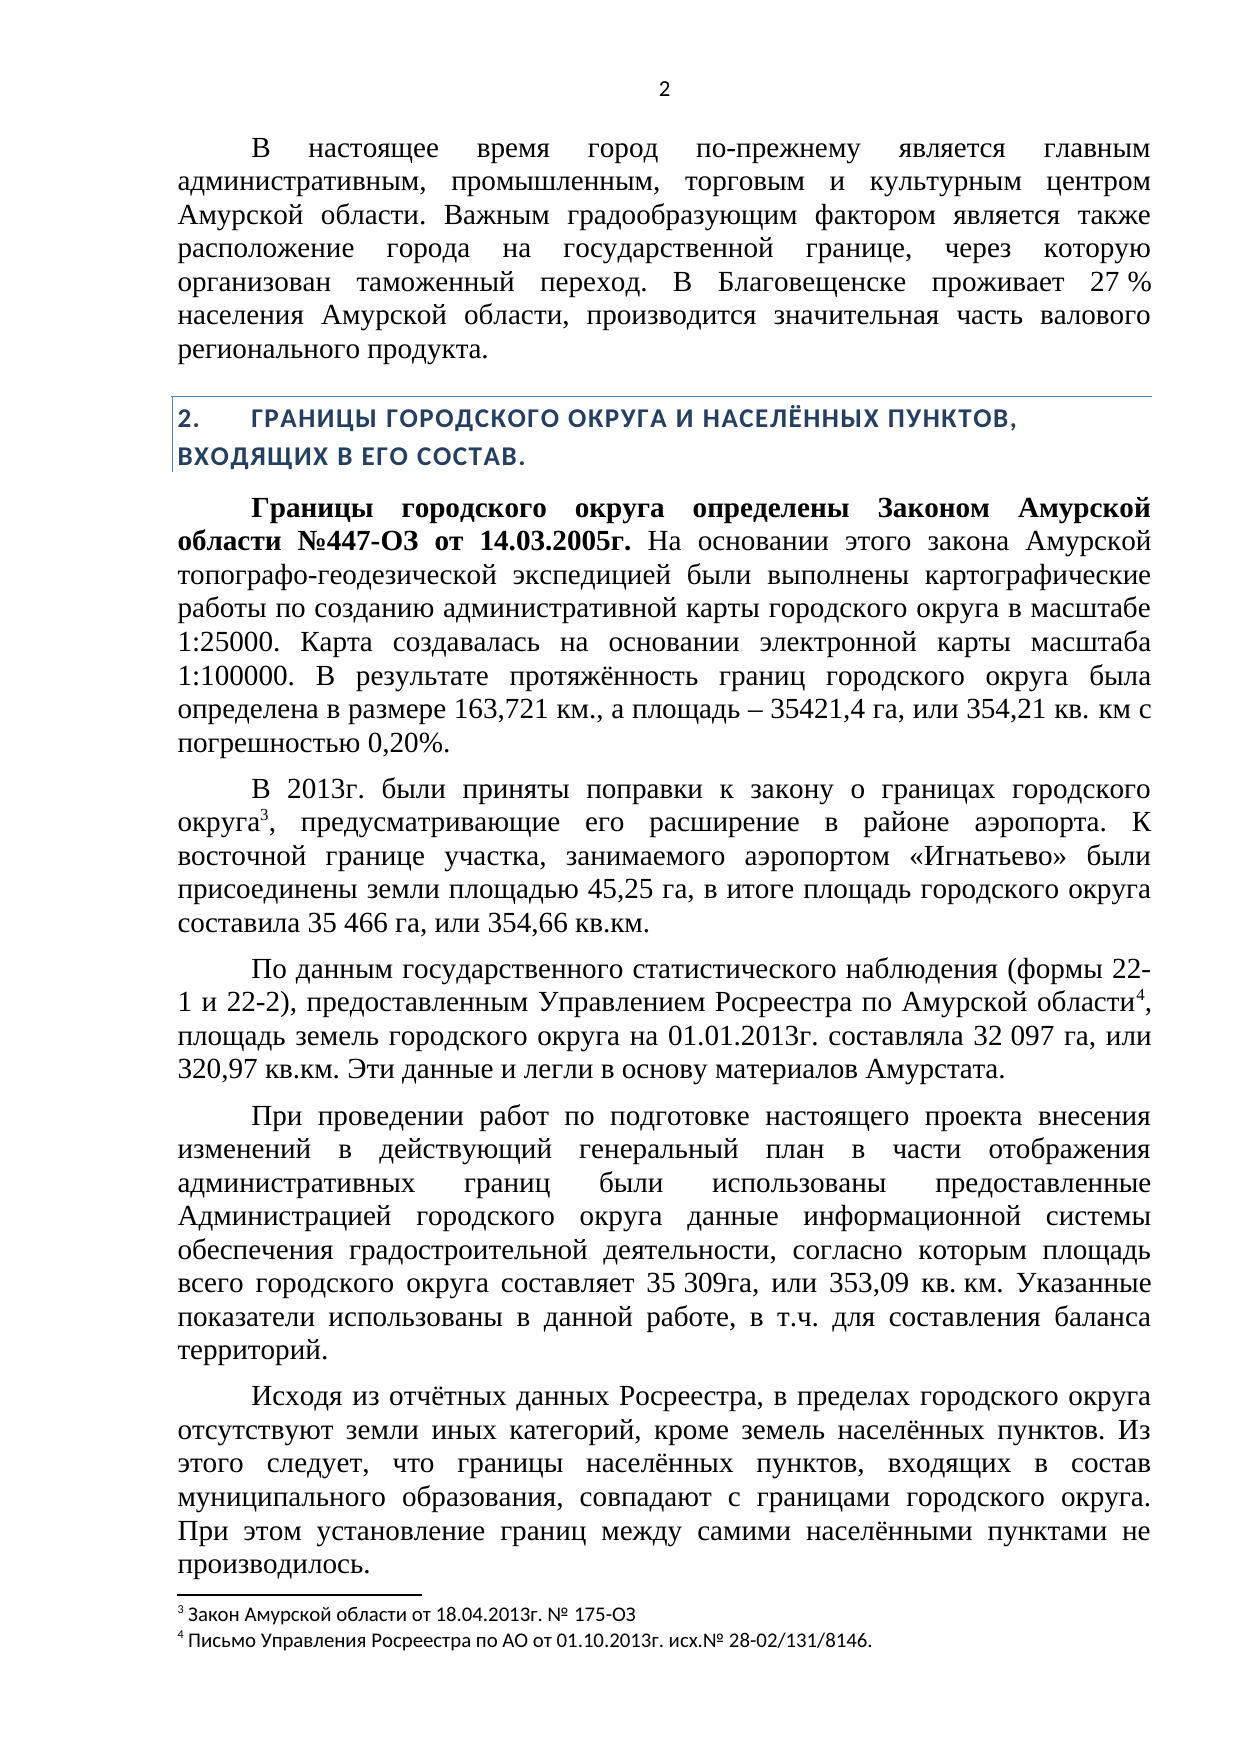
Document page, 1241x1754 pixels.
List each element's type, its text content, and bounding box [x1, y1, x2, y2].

text По данным государственного статистического наблюдения (формы 22-1 и 22-2), предоставленным Управлением Росреестра по Амурской области, площадь земель городского округа на 01.01.2013г. составляла 32 097 га, или 320,97 кв.км. Эти данные и легли в основу материалов Амурстата. [177, 951, 1152, 1085]
text В 2013г. были приняты поправки к закону о границах городского округа, предусматривающие его расширение в районе аэропорта. К восточной границе участка, занимаемого аэропортом «Игнатьево» были присоединены земли площадью 45,25 га, в итоге площадь городского округа составила 35 466 га, или 354,66 кв.км. [177, 771, 1152, 938]
text В настоящее время город по-прежнему является главным административным, промышленным, торговым и культурным центром Амурской области. Важным градообразующим фактором является также расположение города на государственной границе, через которую организован таможенный переход. В Благовещенске проживает 27 % населения Амурской области, производится значительная часть валового регионального продукта. [177, 130, 1152, 364]
subtitle 2. Границы городского округа и населённых пунктов, входящих в его состав. [173, 397, 1152, 472]
text Границы городского округа определены Законом Амурской области №447-ОЗ от 14.03.2005г. На основании этого закона Амурской топографо-геодезической экспедицией были выполнены картографические работы по созданию административной карты городского округа в масштабе 1:25000. Карта создавалась на основании электронной карты масштаба 1:100000. В результате протяжённость границ городского округа была определена в размере 163,721 км., а площадь – 35421,4 га, или 354,21 кв. км с погрешностью 0,20%. [177, 490, 1152, 758]
text При проведении работ по подготовке настоящего проекта внесения изменений в действующий генеральный план в части отображения административных границ были использованы предоставленные Администрацией городского округа данные информационной системы обеспечения градостроительной деятельности, согласно которым площадь всего городского округа составляет 35 309га, или 353,09 кв. км. Указанные показатели использованы в данной работе, в т.ч. для составления баланса территорий. [177, 1098, 1152, 1366]
text Исходя из отчётных данных Росреестра, в пределах городского округа отсутствуют земли иных категорий, кроме земель населённых пунктов. Из этого следует, что границы населённых пунктов, входящих в состав муниципального образования, совпадают с границами городского округа. При этом установление границ между самими населёнными пунктами не производилось. [177, 1378, 1152, 1580]
